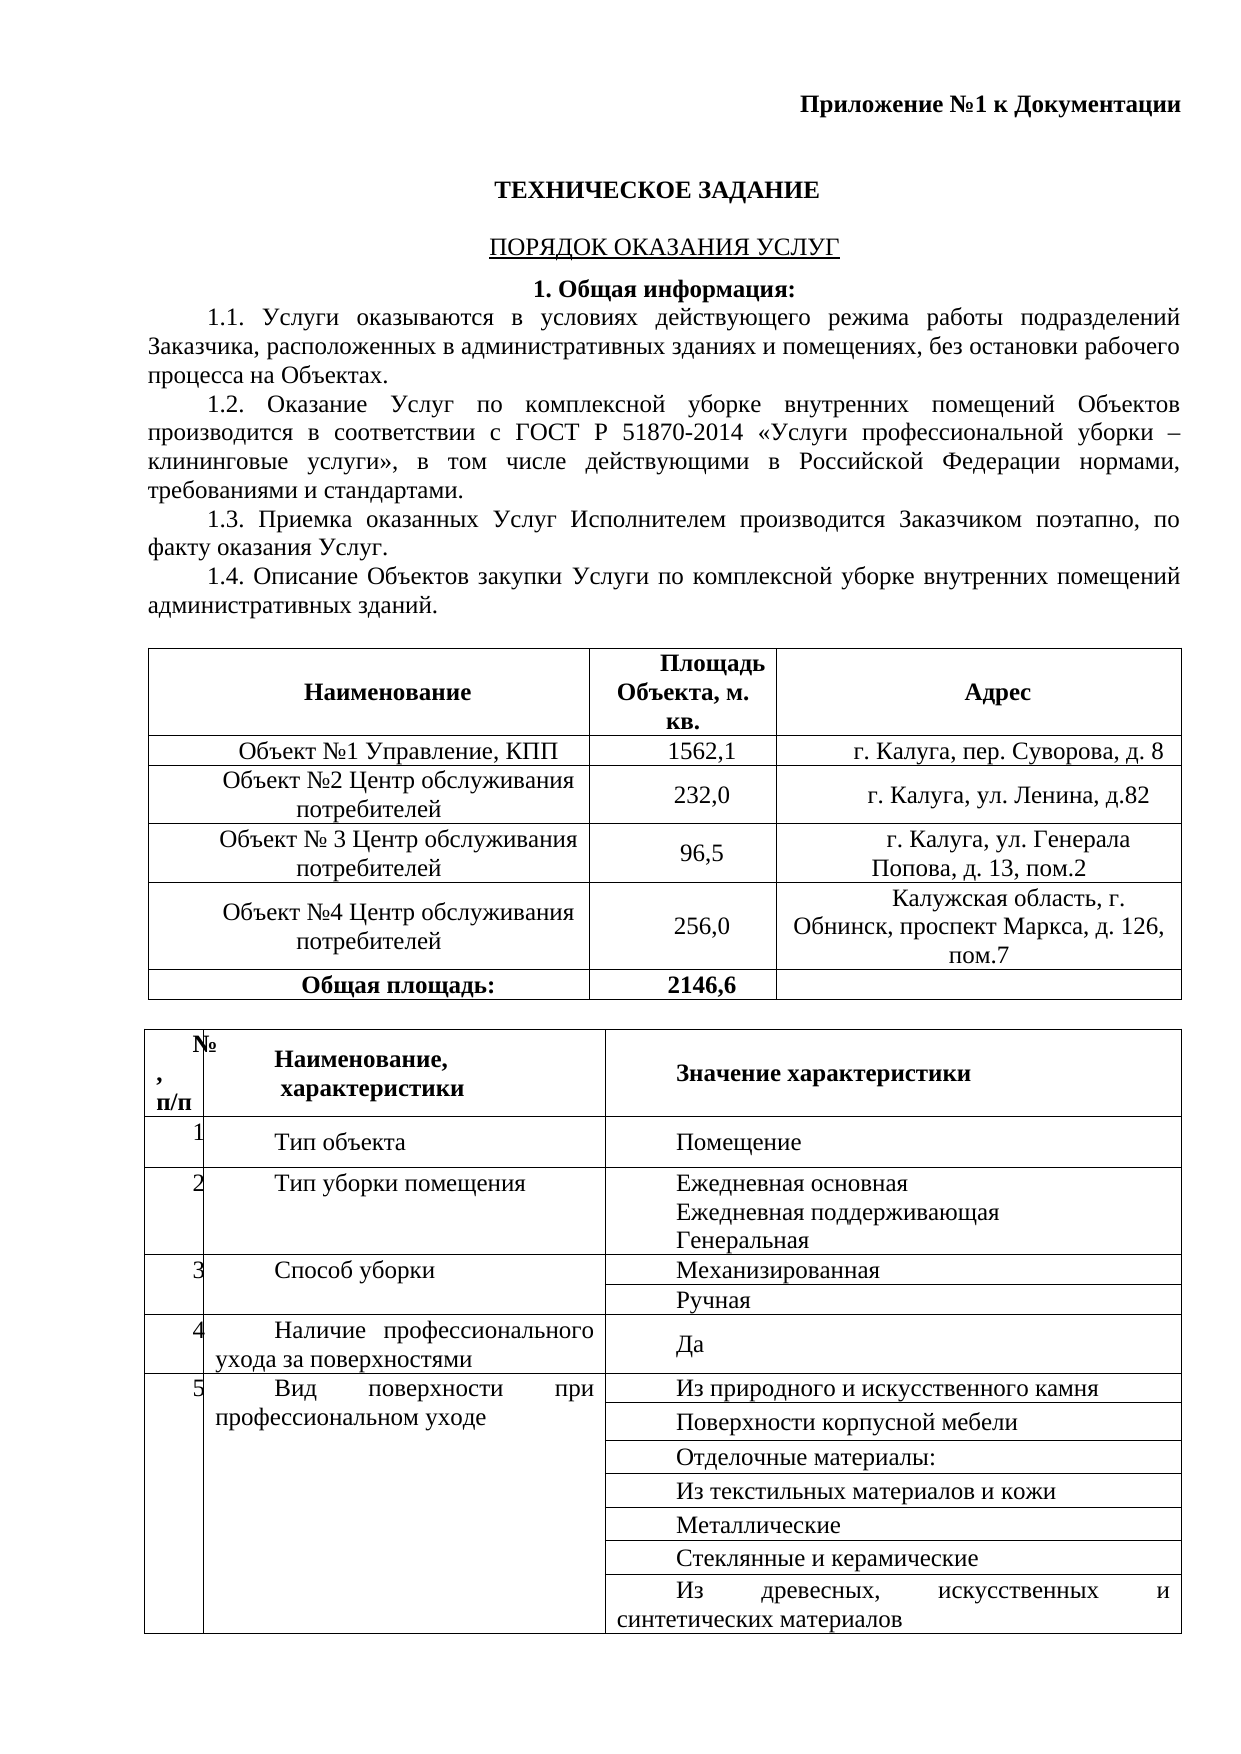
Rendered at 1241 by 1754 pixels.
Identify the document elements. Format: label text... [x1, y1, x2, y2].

table_cell Поверхности корпусной мебели [606, 1403, 1181, 1439]
table_cell Калужская область, г. Обнинск, проспект Маркса, д. 126, пом.7 [777, 883, 1181, 969]
table_header Адрес [777, 649, 1181, 735]
table_cell г. Калуга, ул. Генерала Попова, д. 13, пом.2 [777, 824, 1181, 882]
table_cell 1 [145, 1117, 203, 1167]
table_cell Способ уборки [204, 1255, 605, 1314]
table_cell г. Калуга, ул. Ленина, д.82 [777, 766, 1181, 823]
text 1.4. Описание Объектов закупки Услуги по комплексной уборке внутренних помещений административных зданий. [148, 561, 1181, 619]
text 1. Общая информация: [148, 274, 1181, 302]
table_header Значение характеристики [606, 1030, 1181, 1116]
table_cell Из природного и искусственного камня [606, 1374, 1181, 1402]
table_cell Ручная [606, 1285, 1181, 1314]
table_cell Общая площадь: [149, 970, 589, 999]
table_cell 96,5 [590, 824, 776, 882]
table_cell 5 [145, 1374, 203, 1633]
table_cell 232,0 [590, 766, 776, 823]
text ПОРЯДОК ОКАЗАНИЯ УСЛУГ [148, 232, 1181, 261]
table_cell Тип уборки помещения [204, 1168, 605, 1254]
table_cell Отделочные материалы: [606, 1441, 1181, 1473]
table_cell 1562,1 [590, 736, 776, 764]
table_cell [777, 970, 1181, 999]
table_cell Из древесных, искусственных и синтетических материалов [606, 1575, 1181, 1633]
table_cell Объект №2 Центр обслуживания потребителей [149, 766, 589, 823]
table_cell Объект № 3 Центр обслуживания потребителей [149, 824, 589, 882]
text ТЕХНИЧЕСКОЕ ЗАДАНИЕ [133, 175, 1181, 204]
table_cell 4 [145, 1315, 203, 1372]
table_cell Объект №4 Центр обслуживания потребителей [149, 883, 589, 969]
table_cell 256,0 [590, 883, 776, 969]
table_cell Объект №1 Управление, КПП [149, 736, 589, 764]
table_cell г. Калуга, пер. Суворова, д. 8 [777, 736, 1181, 764]
text 1.3. Приемка оказанных Услуг Исполнителем производится Заказчиком поэтапно, по факту оказания Услуг. [148, 504, 1181, 561]
table_cell Тип объекта [204, 1117, 605, 1167]
table_cell Металлические [606, 1508, 1181, 1540]
table_cell Стеклянные и керамические [606, 1541, 1181, 1574]
text 1.2. Оказание Услуг по комплексной уборке внутренних помещений Объектов производится в соответствии с ГОСТ Р 51870-2014 «Услуги профессиональной уборки – клининговые услуги», в том числе действующими в Российской Федерации нормами, требованиями и стандартами. [148, 389, 1181, 504]
table_cell Помещение [606, 1117, 1181, 1167]
table_header №, п/п [145, 1030, 203, 1116]
table_cell Ежедневная основная Ежедневная поддерживающая Генеральная [606, 1168, 1181, 1254]
table_cell Из текстильных материалов и кожи [606, 1474, 1181, 1507]
table_cell Наличие профессионального ухода за поверхностями [204, 1315, 605, 1372]
table_cell 2 [145, 1168, 203, 1254]
table_cell 2146,6 [590, 970, 776, 999]
table_header Наименование, характеристики [204, 1030, 605, 1116]
text Приложение №1 к Документации [133, 89, 1181, 117]
table_cell Механизированная [606, 1255, 1181, 1284]
table_cell Вид поверхности при профессиональном уходе [204, 1374, 605, 1633]
table_header Площадь Объекта, м. кв. [590, 649, 776, 735]
table_cell Да [606, 1315, 1181, 1372]
text 1.1. Услуги оказываются в условиях действующего режима работы подразделений Заказчика, расположенных в административных зданиях и помещениях, без остановки рабочего процесса на Объектах. [148, 302, 1181, 389]
table_cell 3 [145, 1255, 203, 1314]
table_header Наименование [149, 649, 589, 735]
